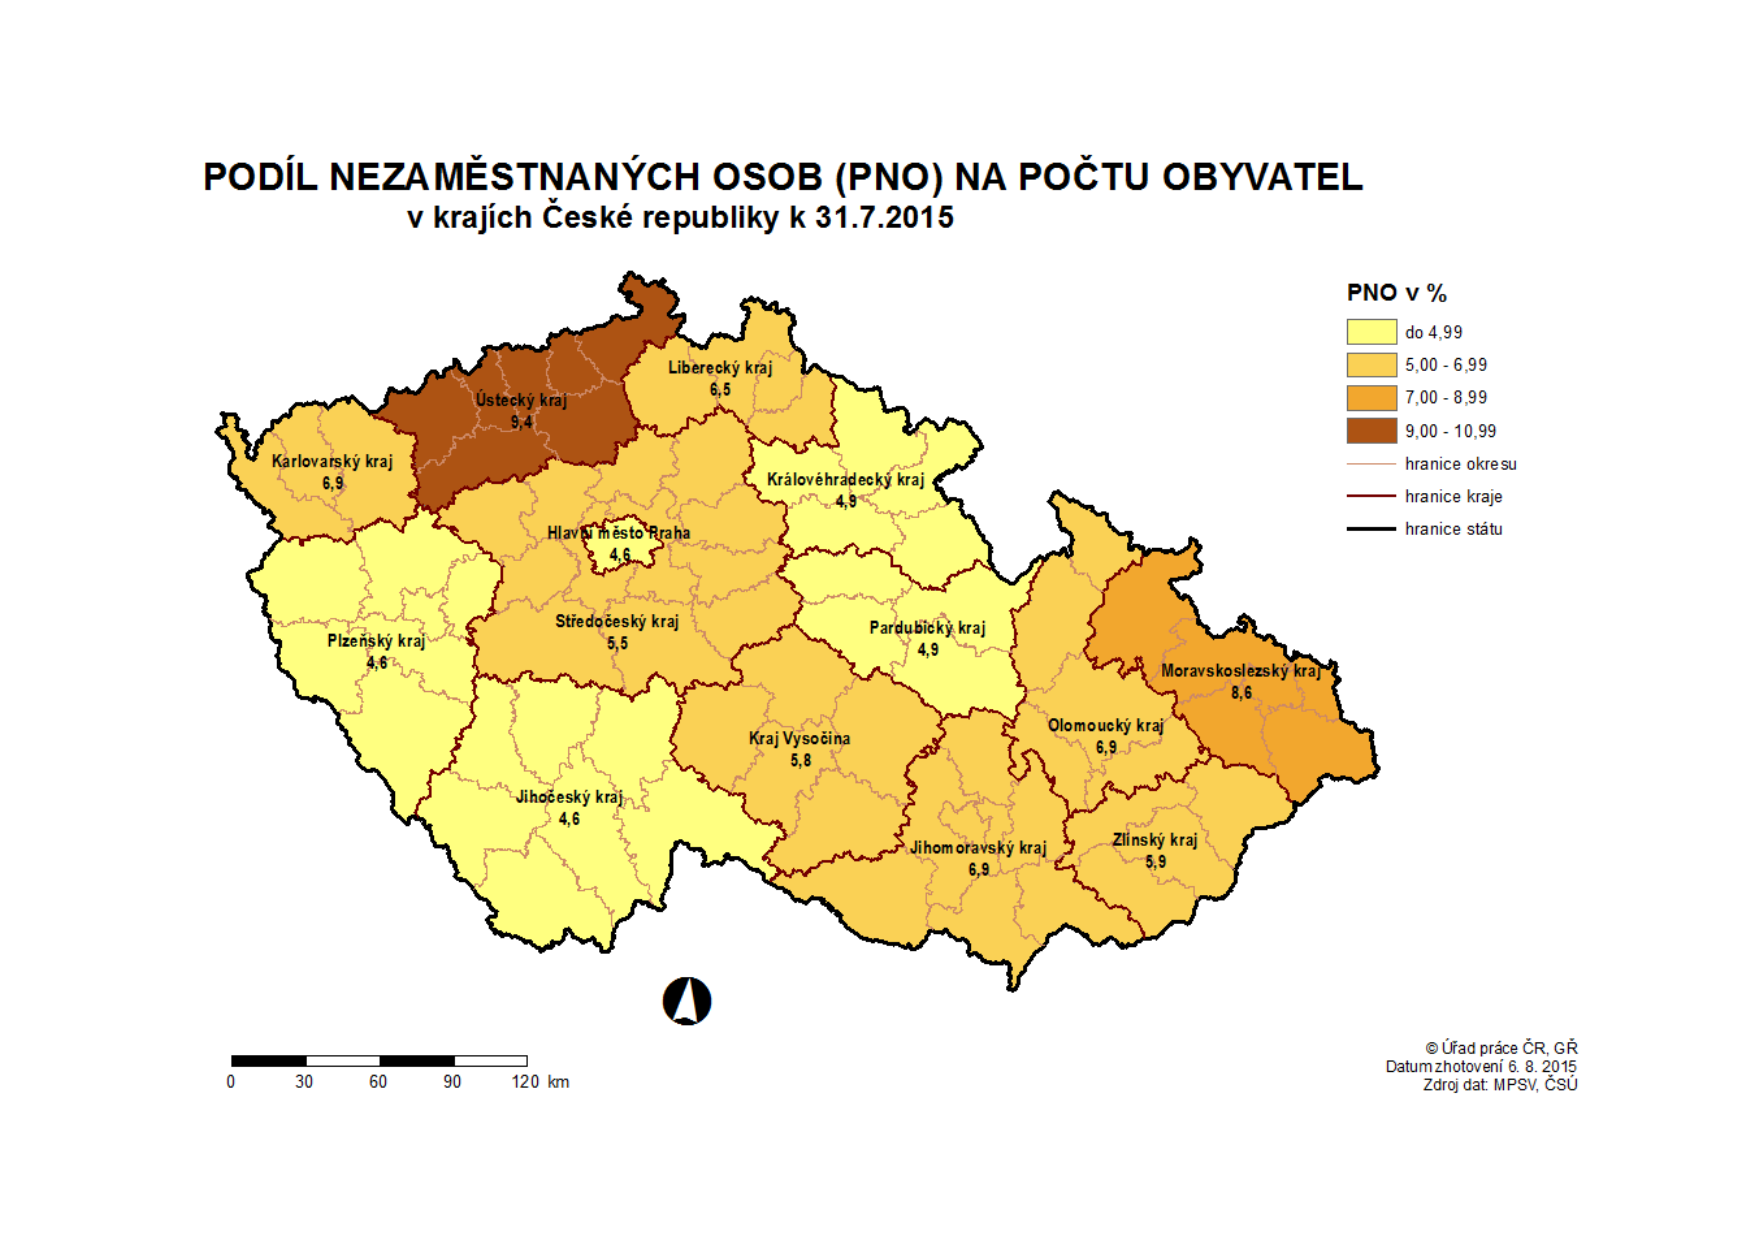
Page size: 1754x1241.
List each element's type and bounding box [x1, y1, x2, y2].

picture [147, 103, 1607, 1136]
